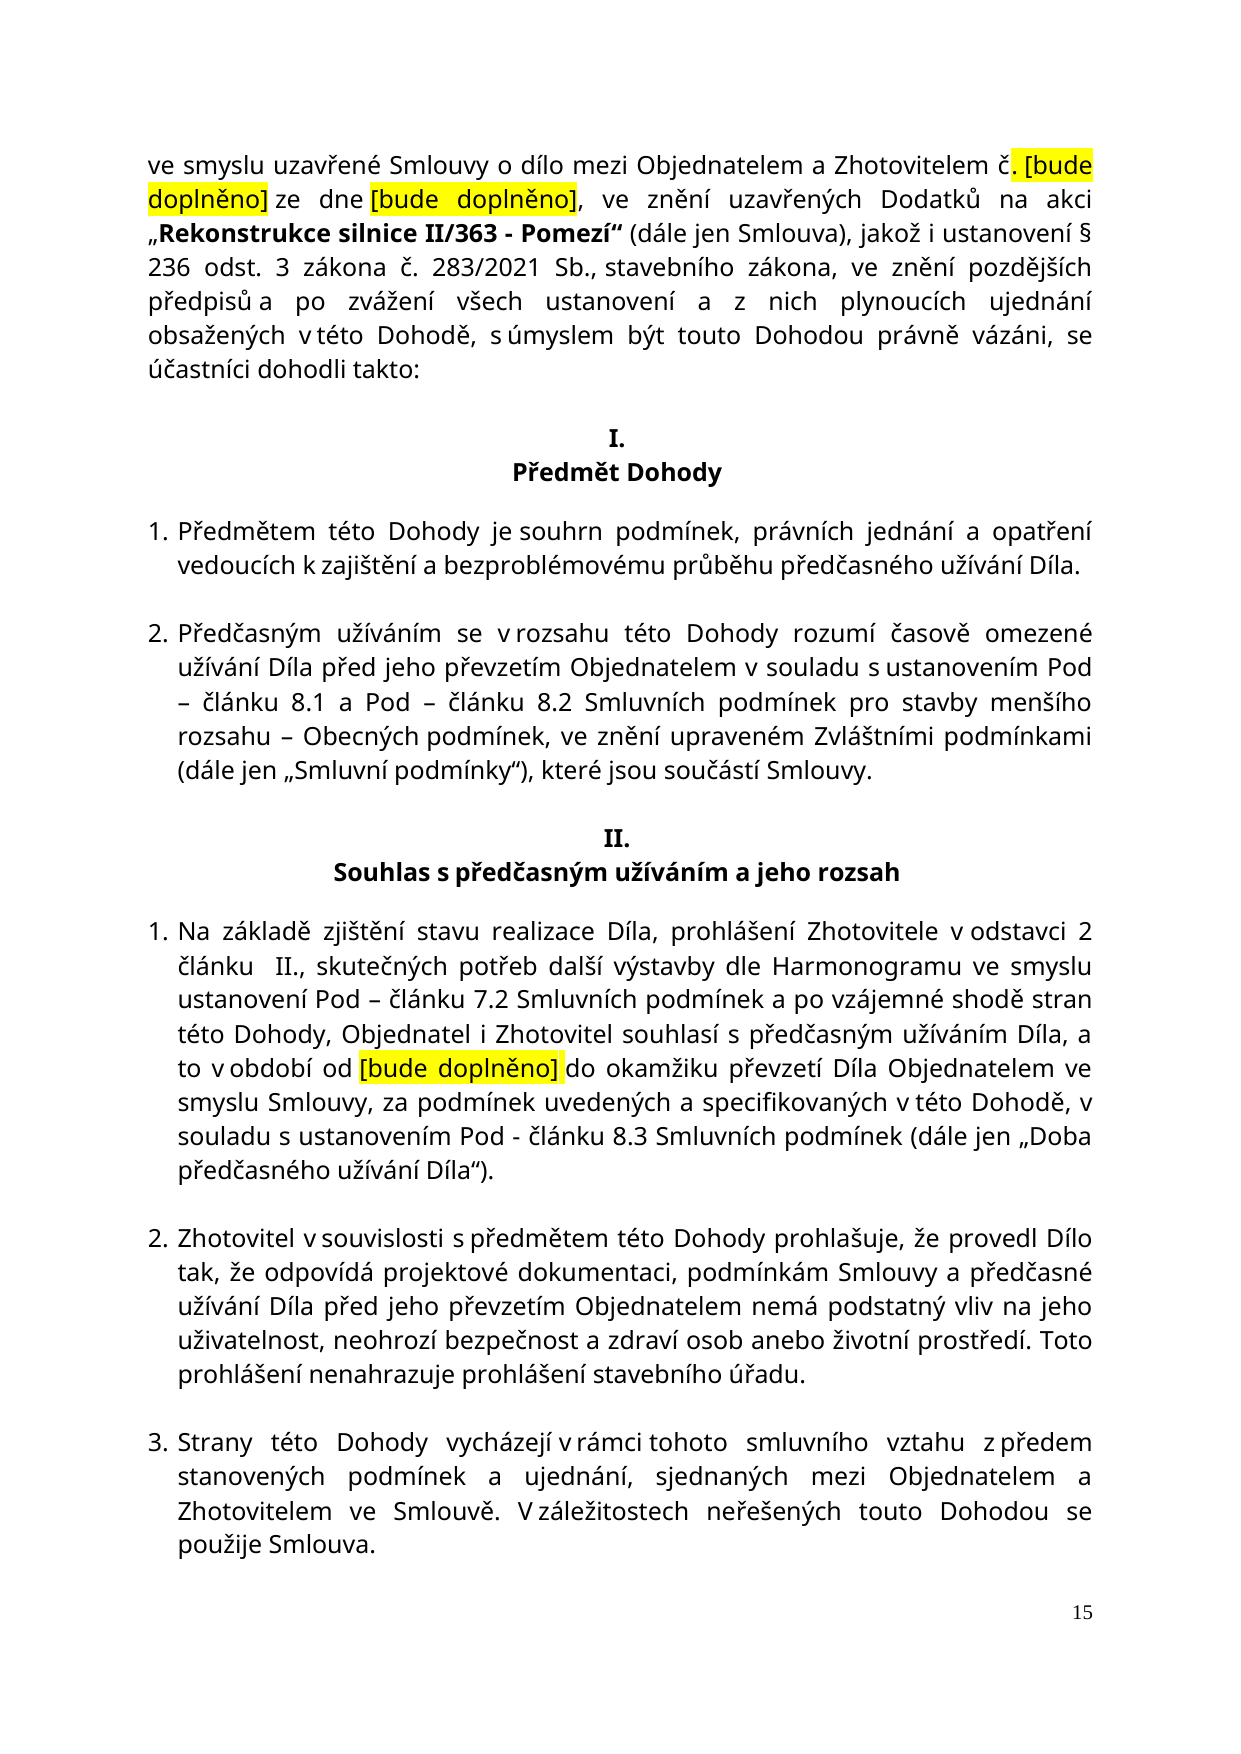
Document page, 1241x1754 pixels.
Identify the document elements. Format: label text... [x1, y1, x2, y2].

text Předmět Dohody [148, 454, 1093, 488]
list Strany této Dohody vycházejí v rámci tohoto smluvního vztahu z předem stanovených podmínek a ujednání, sjednaných mezi Objednatelem a Zhotovitelem ve Smlouvě. V záležitostech neřešených touto Dohodou se použije Smlouva. [148, 1425, 1093, 1561]
list Zhotovitel v souvislosti s předmětem této Dohody prohlašuje, že provedl Dílo tak, že odpovídá projektové dokumentaci, podmínkám Smlouvy a předčasné užívání Díla před jeho převzetím Objednatelem nemá podstatný vliv na jeho uživatelnost, neohrozí bezpečnost a zdraví osob anebo životní prostředí. Toto prohlášení nenahrazuje prohlášení stavebního úřadu. [148, 1221, 1093, 1391]
text Souhlas s předčasným užíváním a jeho rozsah [148, 854, 1093, 888]
list Předmětem této Dohody je souhrn podmínek, právních jednání a opatření vedoucích k zajištění a bezproblémovému průběhu předčasného užívání Díla. [148, 514, 1093, 582]
list Předčasným užíváním se v rozsahu této Dohody rozumí časově omezené užívání Díla před jeho převzetím Objednatelem v souladu s ustanovením Pod – článku 8.1 a Pod – článku 8.2 Smluvních podmínek pro stavby menšího rozsahu – Obecných podmínek, ve znění upraveném Zvláštními podmínkami (dále jen „Smluvní podmínky“), které jsou součástí Smlouvy. [148, 616, 1093, 786]
list Na základě zjištění stavu realizace Díla, prohlášení Zhotovitele v odstavci 2 článku II., skutečných potřeb další výstavby dle Harmonogramu ve smyslu ustanovení Pod – článku 7.2 Smluvních podmínek a po vzájemné shodě stran této Dohody, Objednatel i Zhotovitel souhlasí s předčasným užíváním Díla, a to v období od [bude doplněno] do okamžiku převzetí Díla Objednatelem ve smyslu Smlouvy, za podmínek uvedených a specifikovaných v této Dohodě, v souladu s ustanovením Pod - článku 8.3 Smluvních podmínek (dále jen „Doba předčasného užívání Díla“). [148, 914, 1093, 1187]
text ve smyslu uzavřené Smlouvy o dílo mezi Objednatelem a Zhotovitelem č. [bude doplněno] ze dne [bude doplněno], ve znění uzavřených Dodatků na akci „Rekonstrukce silnice II/363 - Pomezí“ (dále jen Smlouva), jakož i ustanovení § 236 odst. 3 zákona č. 283/2021 Sb., stavebního zákona, ve znění pozdějších předpisů a po zvážení všech ustanovení a z nich plynoucích ujednání obsažených v této Dohodě, s úmyslem být touto Dohodou právně vázáni, se účastníci dohodli takto: [148, 148, 1093, 386]
text I. [148, 420, 1093, 454]
text II. [148, 820, 1093, 854]
